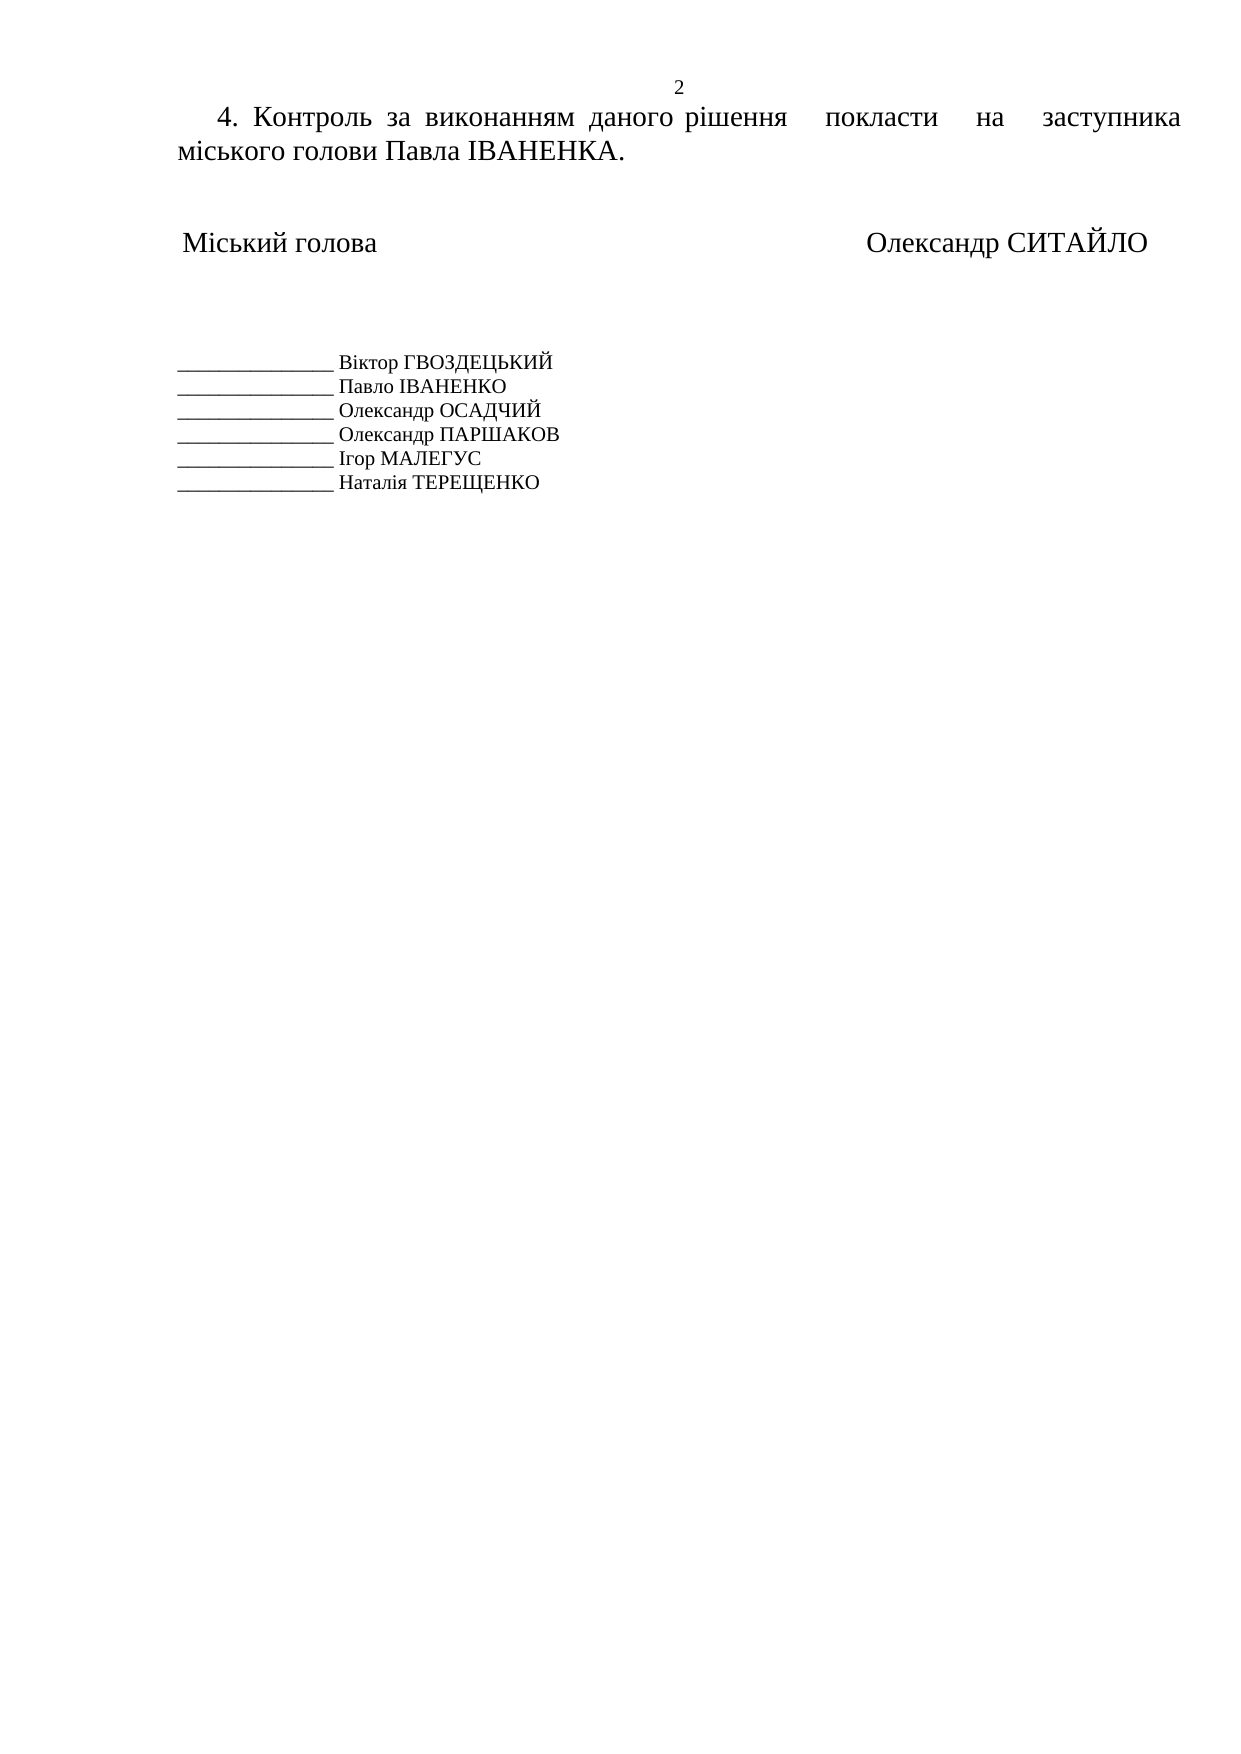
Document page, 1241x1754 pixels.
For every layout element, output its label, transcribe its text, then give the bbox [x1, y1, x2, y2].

text Міський голова Олександр СИТАЙЛО [177, 225, 1181, 259]
text _______________ Олександр ОСАДЧИЙ [177, 398, 1181, 422]
text _______________ Олександр ПАРШАКОВ [177, 422, 1181, 446]
text _______________ Наталія ТЕРЕЩЕНКО [177, 470, 1181, 494]
text _______________ Ігор МАЛЕГУС [177, 446, 1181, 470]
text _______________ Павло ІВАНЕНКО [177, 374, 1181, 398]
text 4. Контроль за виконанням даного рішення покласти на заступника міського голови Павла ІВАНЕНКА. [177, 99, 1181, 166]
text _______________ Віктор ГВОЗДЕЦЬКИЙ [177, 350, 1181, 374]
